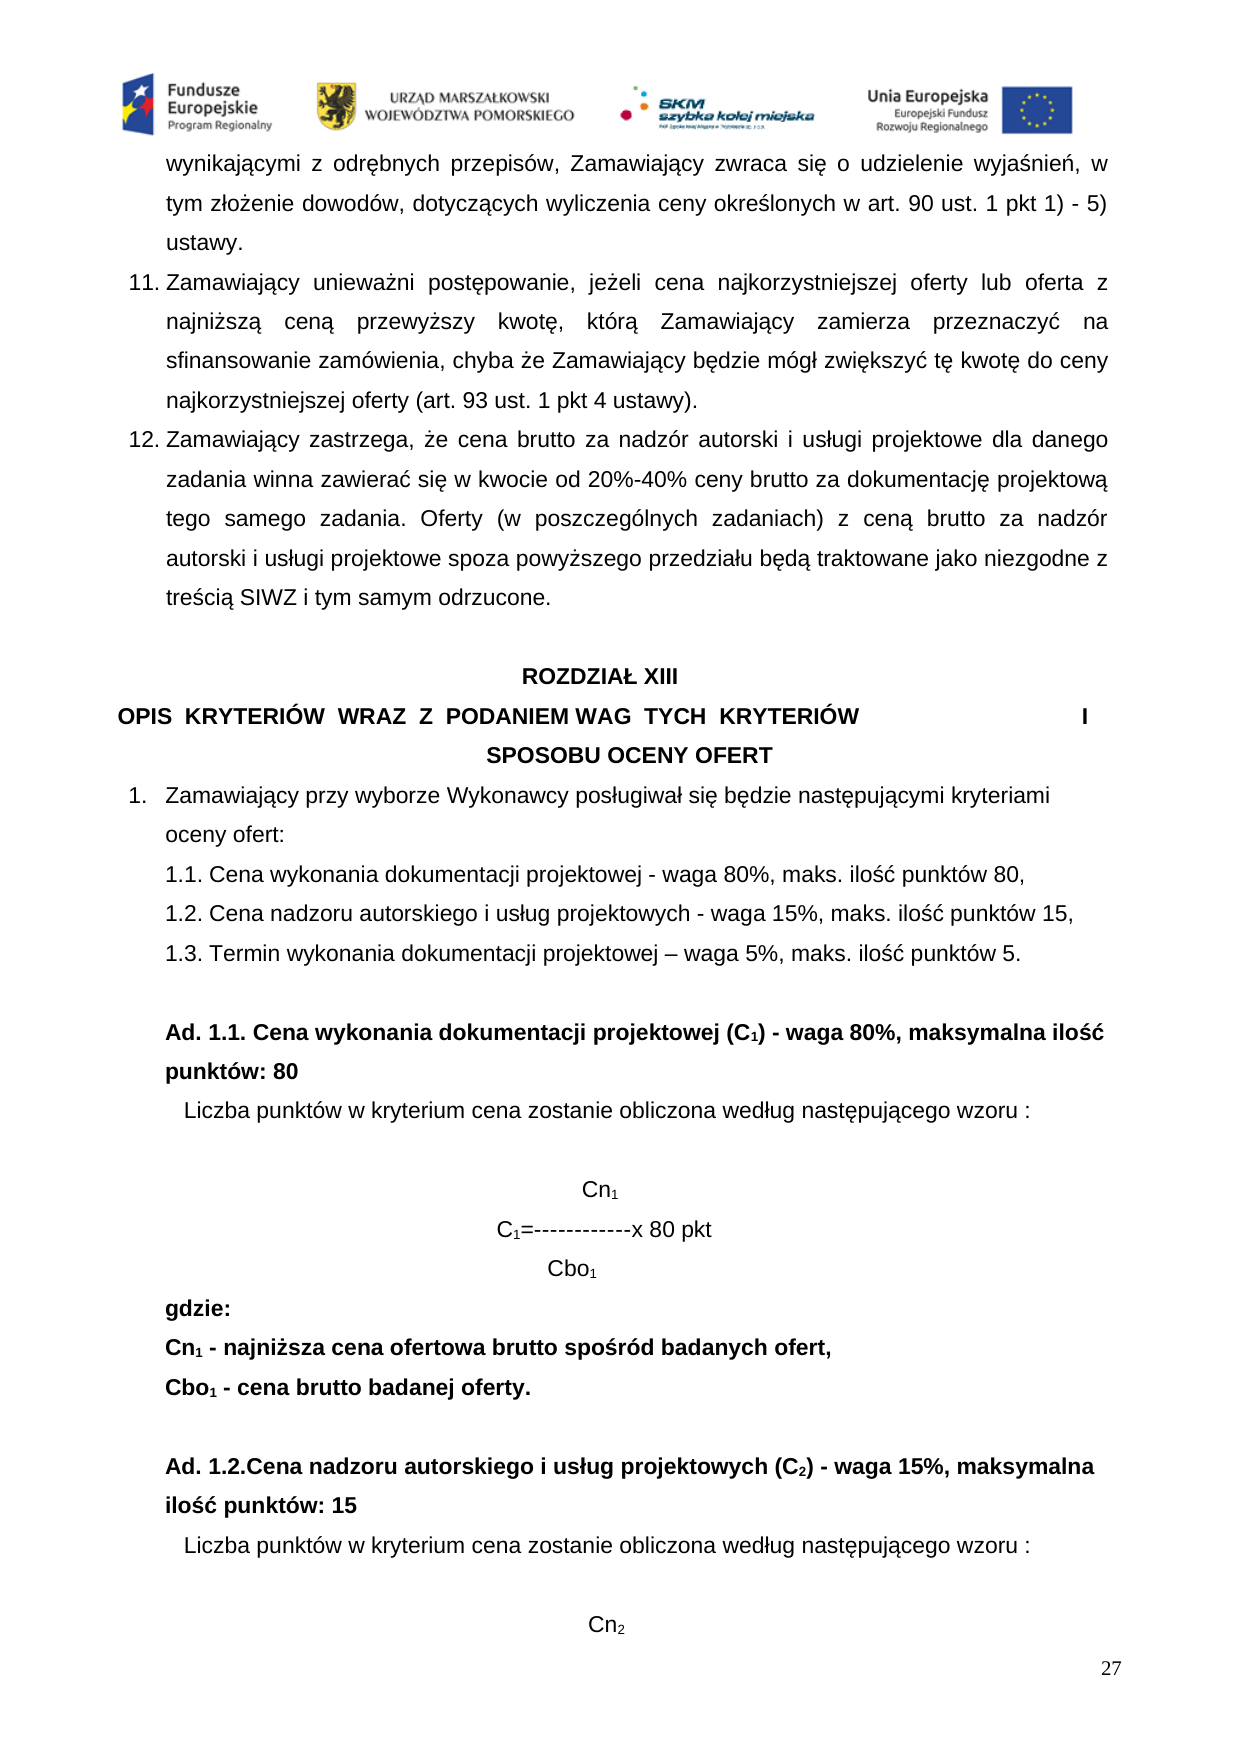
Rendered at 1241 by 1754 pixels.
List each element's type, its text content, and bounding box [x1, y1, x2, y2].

text Liczba punktów w kryterium cena zostanie obliczona według następującego wzoru : [106, 1532, 1109, 1558]
list Zamawiający zastrzega, że cena brutto za nadzór autorski i usługi projektowe dla danego zadania winna zawierać się w kwocie od 20%-40% ceny brutto za dokumentację projektową tego samego zadania. Oferty (w poszczególnych zadaniach) z ceną brutto za nadzór autorski i usługi projektowe spoza powyższego przedziału będą traktowane jako niezgodne z treścią SIWZ i tym samym odrzucone. [128, 426, 1109, 611]
text gdzie: [165, 1295, 1109, 1321]
text Cn1 [91, 1176, 1109, 1203]
text Liczba punktów w kryterium cena zostanie obliczona według następującego wzoru : [106, 1097, 1109, 1124]
text Cbo1 - cena brutto badanej oferty. [165, 1374, 869, 1400]
text OPIS KRYTERIÓW WRAZ Z PODANIEM WAG TYCH KRYTERIÓW I SPOSOBU OCENY OFERT [91, 703, 1109, 768]
list Zamawiający przy wyborze Wykonawcy posługiwał się będzie następującymi kryteriami oceny ofert: [128, 782, 1109, 847]
list Termin wykonania dokumentacji projektowej – waga 5%, maks. ilość punktów 5. [165, 939, 1109, 966]
list Cena wykonania dokumentacji projektowej - waga 80%, maks. ilość punktów 80, [165, 861, 1109, 887]
text Ad. 1.1. Cena wykonania dokumentacji projektowej (C1) - waga 80%, maksymalna ilość punktów: 80 [165, 1018, 1109, 1084]
text Cn1 - najniższa cena ofertowa brutto spośród badanych ofert, [165, 1334, 869, 1361]
list Zamawiający unieważni postępowanie, jeżeli cena najkorzystniejszej oferty lub oferta z najniższą ceną przewyższy kwotę, którą Zamawiający zamierza przeznaczyć na sfinansowanie zamówienia, chyba że Zamawiający będzie mógł zwiększyć tę kwotę do ceny najkorzystniejszej oferty (art. 93 ust. 1 pkt 4 ustawy). [128, 268, 1109, 413]
text Ad. 1.2.Cena nadzoru autorskiego i usług projektowych (C2) - waga 15%, maksymalna ilość punktów: 15 [165, 1453, 1109, 1519]
list Cena nadzoru autorskiego i usług projektowych - waga 15%, maks. ilość punktów 15, [165, 900, 1109, 926]
text ROZDZIAŁ XIII [91, 663, 1109, 689]
text Cn2 [91, 1611, 1109, 1637]
text C1= x 80 pkt [496, 1216, 1109, 1242]
picture [113, 73, 1087, 150]
text Cbo1 [496, 1255, 1109, 1282]
